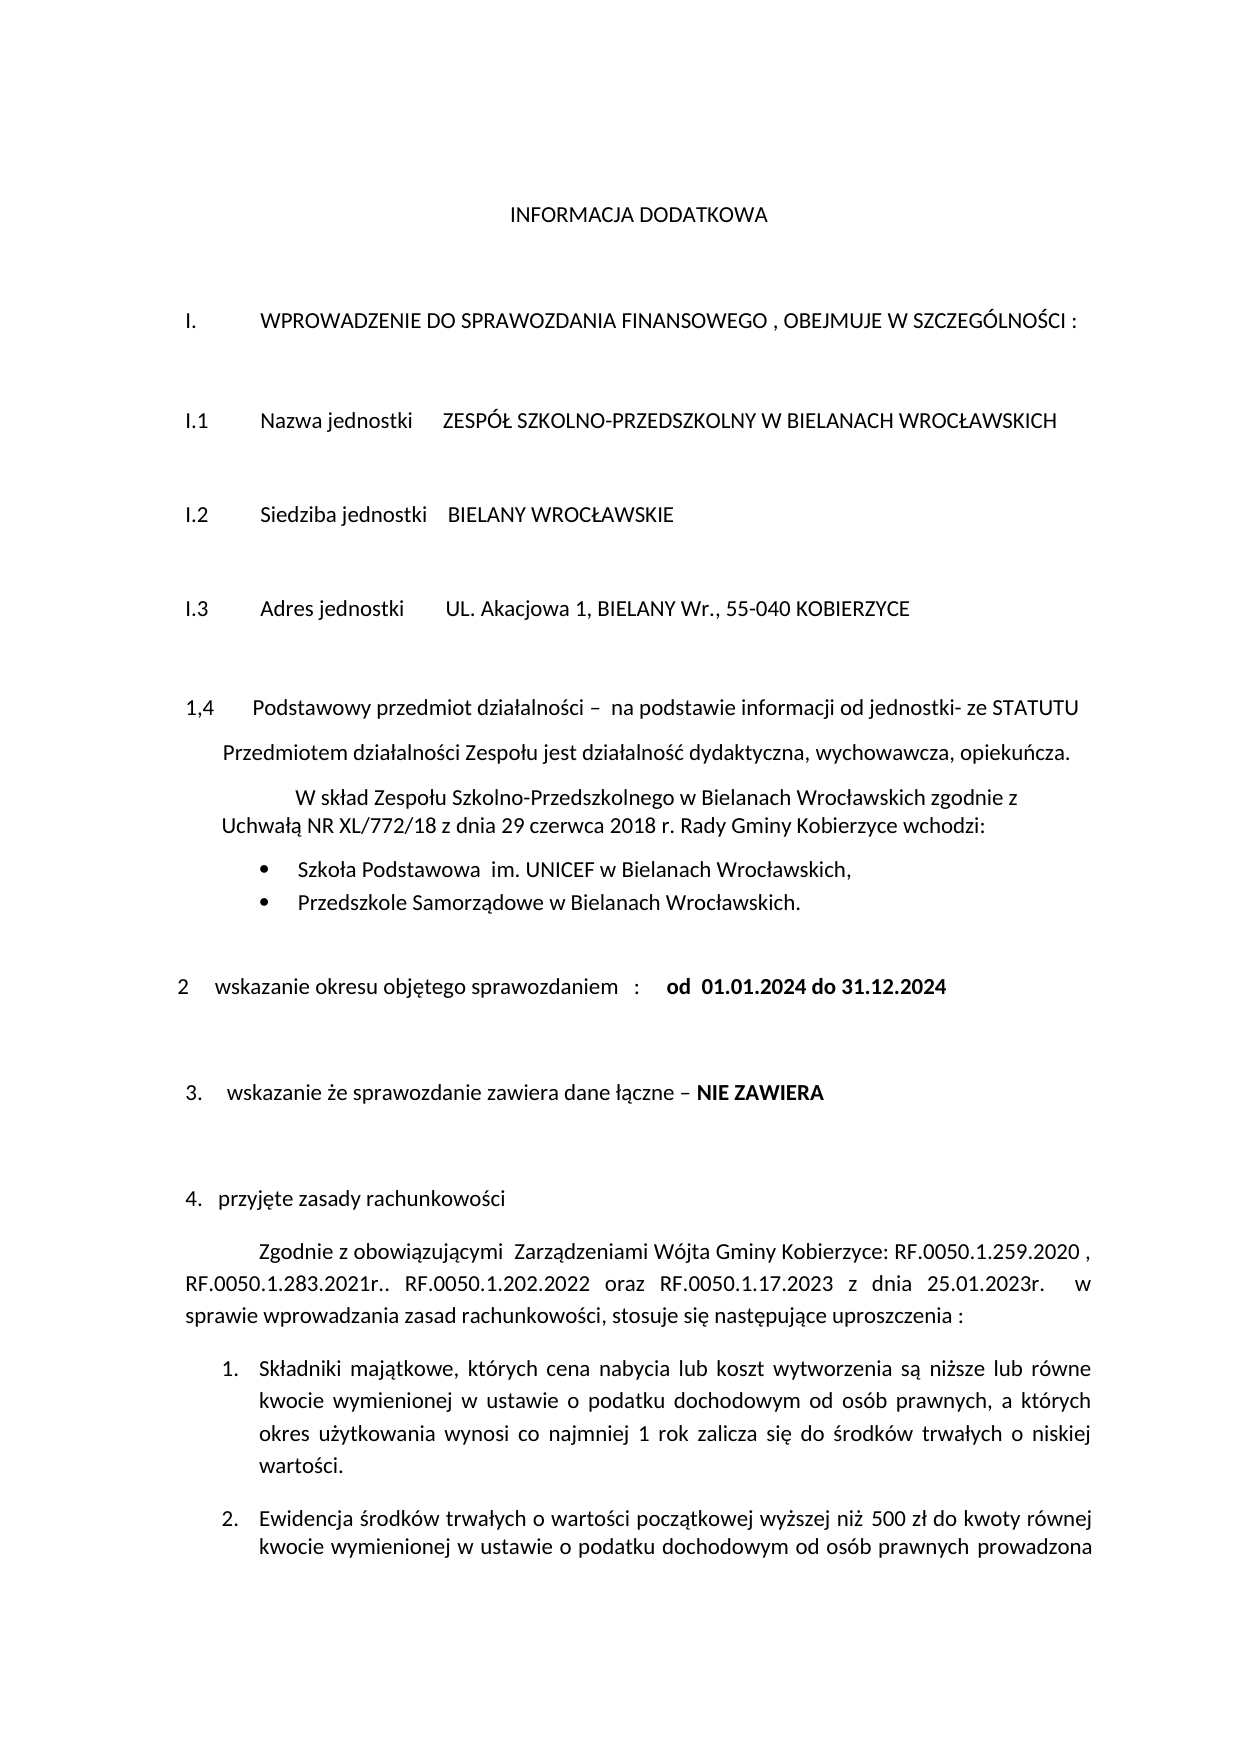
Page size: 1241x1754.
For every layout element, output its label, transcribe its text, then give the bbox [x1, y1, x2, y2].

text 3. wskazanie że sprawozdanie zawiera dane łączne – NIE ZAWIERA [185, 1078, 1093, 1106]
text W skład Zespołu Szkolno-Przedszkolnego w Bielanach Wrocławskich zgodnie z Uchwałą NR XL/772/18 z dnia 29 czerwca 2018 r. Rady Gminy Kobierzyce wchodzi: [221, 783, 1093, 839]
list Adres jednostki UL. Akacjowa 1, BIELANY Wr., 55-040 KOBIERZYCE [185, 594, 1093, 622]
text 4. przyjęte zasady rachunkowości [185, 1184, 1093, 1212]
list wskazanie okresu objętego sprawozdaniem : od 01.01.2024 do 31.12.2024 [177, 972, 1093, 1000]
list Przedszkole Samorządowe w Bielanach Wrocławskich. [260, 888, 1093, 916]
list WPROWADZENIE DO SPRAWOZDANIA FINANSOWEGO , OBEJMUJE W SZCZEGÓLNOŚCI : [185, 307, 1093, 335]
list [221, 1504, 1093, 1560]
text INFORMACJA DODATKOWA [148, 201, 1093, 229]
list Siedziba jednostki BIELANY WROCŁAWSKIE [185, 500, 1093, 528]
list Składniki majątkowe, których cena nabycia lub koszt wytworzenia są niższe lub równe kwocie wymienionej w ustawie o podatku dochodowym od osób prawnych, a których okres użytkowania wynosi co najmniej 1 rok zalicza się do środków trwałych o niskiej wartości. [221, 1354, 1093, 1479]
text Zgodnie z obowiązującymi Zarządzeniami Wójta Gminy Kobierzyce: RF.0050.1.259.2020 , RF.0050.1.283.2021r.. RF.0050.1.202.2022 oraz RF.0050.1.17.2023 z dnia 25.01.2023r. w sprawie wprowadzania zasad rachunkowości, stosuje się następujące uproszczenia : [185, 1237, 1093, 1329]
text Przedmiotem działalności Zespołu jest działalność dydaktyczna, wychowawcza, opiekuńcza. [149, 738, 1093, 766]
list Szkoła Podstawowa im. UNICEF w Bielanach Wrocławskich, [260, 856, 1093, 884]
list Nazwa jednostki ZESPÓŁ SZKOLNO-PRZEDSZKOLNY W BIELANACH WROCŁAWSKICH [185, 406, 1093, 434]
text 1,4 Podstawowy przedmiot działalności – na podstawie informacji od jednostki- ze STATUTU [185, 693, 1093, 722]
